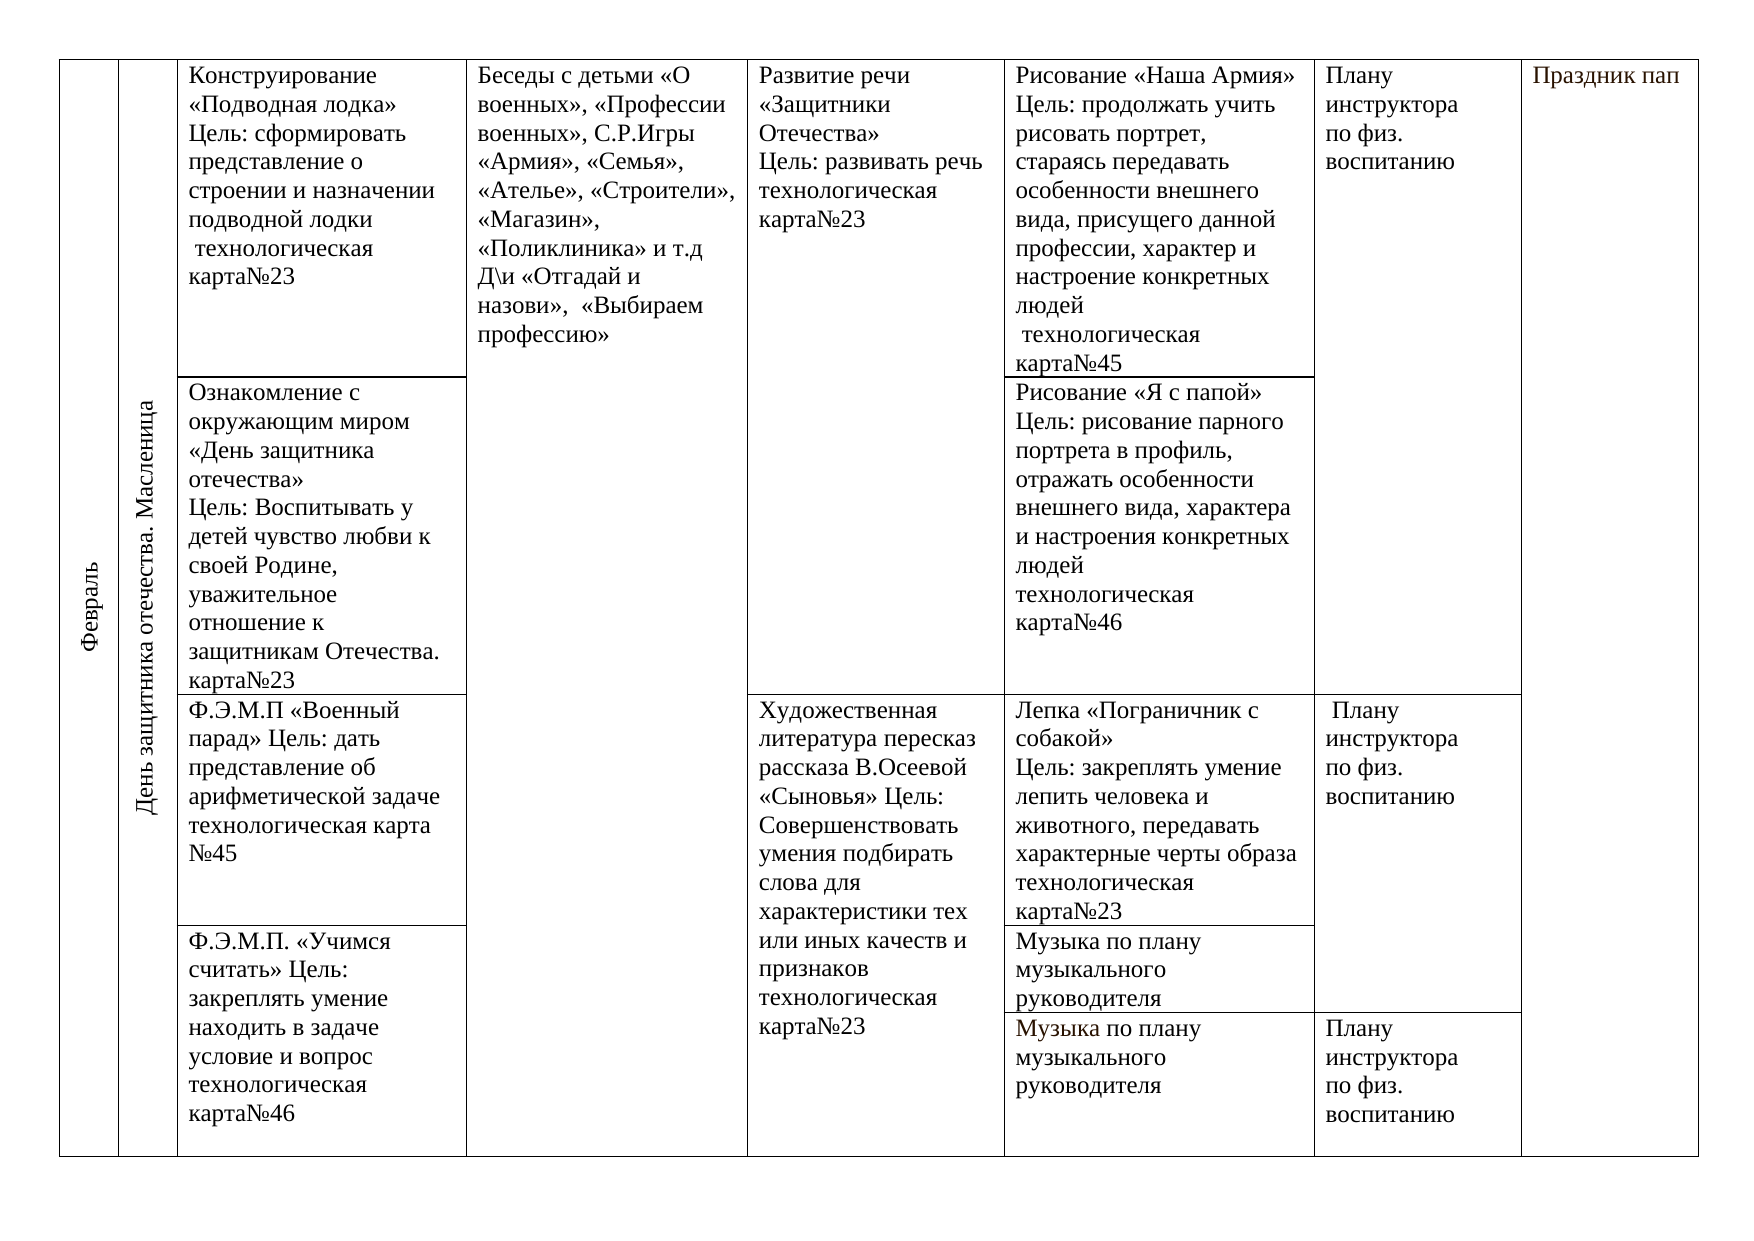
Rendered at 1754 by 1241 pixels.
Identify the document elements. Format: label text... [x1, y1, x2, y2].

table_header Праздник пап [1522, 60, 1698, 1156]
table_cell Ф.Э.М.П «Военный парад» Цель: дать представление об арифметической задаче технологическая карта №45 [178, 695, 466, 925]
table_cell Плану инструктора по физ. воспитанию [1315, 1013, 1521, 1156]
table_header День защитника отечества. Масленица [119, 60, 177, 1156]
table_header Беседы с детьми «О военных», «Профессии военных», С.Р.Игры «Армия», «Семья», «Ателье», «Строители», «Магазин», «Поликлиника» и т.д Д\и «Отгадай и назови», «Выбираем профессию» [467, 60, 747, 1156]
table_cell Лепка «Пограничник с собакой» Цель: закреплять умение лепить человека и животного, передавать характерные черты образа технологическая карта№23 [1005, 695, 1314, 925]
table_header Рисование «Наша Армия» Цель: продолжать учить рисовать портрет, стараясь передавать особенности внешнего вида, присущего данной профессии, характер и настроение конкретных людей технологическая карта№45 [1005, 60, 1314, 376]
table_cell Музыка по плану музыкального руководителя [1005, 926, 1314, 1012]
table_cell Музыка по плану музыкального руководителя [1005, 1013, 1314, 1156]
table_header Февраль [60, 60, 118, 1156]
table_cell Рисование «Я с папой» Цель: рисование парного портрета в профиль, отражать особенности внешнего вида, характера и настроения конкретных людей технологическая карта№46 [1005, 378, 1314, 694]
table_cell Ознакомление с окружающим миром «День защитника отечества» Цель: Воспитывать у детей чувство любви к своей Родине, уважительное отношение к защитникам Отечества. карта№23 [178, 378, 466, 694]
table_cell Плану инструктора по физ. воспитанию [1315, 695, 1521, 1012]
table_header Плану инструктора по физ. воспитанию [1315, 60, 1521, 694]
table_header Развитие речи «Защитники Отечества» Цель: развивать речь технологическая карта№23 [748, 60, 1004, 694]
table_cell Ф.Э.М.П. «Учимся считать» Цель: закреплять умение находить в задаче условие и вопрос технологическая карта№46 [178, 926, 466, 1156]
table_cell Художественная литература пересказ рассказа В.Осеевой «Сыновья» Цель: Совершенствовать умения подбирать слова для характеристики тех или иных качеств и признаков технологическая карта№23 [748, 695, 1004, 1156]
table_header Конструирование «Подводная лодка» Цель: сформировать представление о строении и назначении подводной лодки технологическая карта№23 [178, 60, 466, 376]
